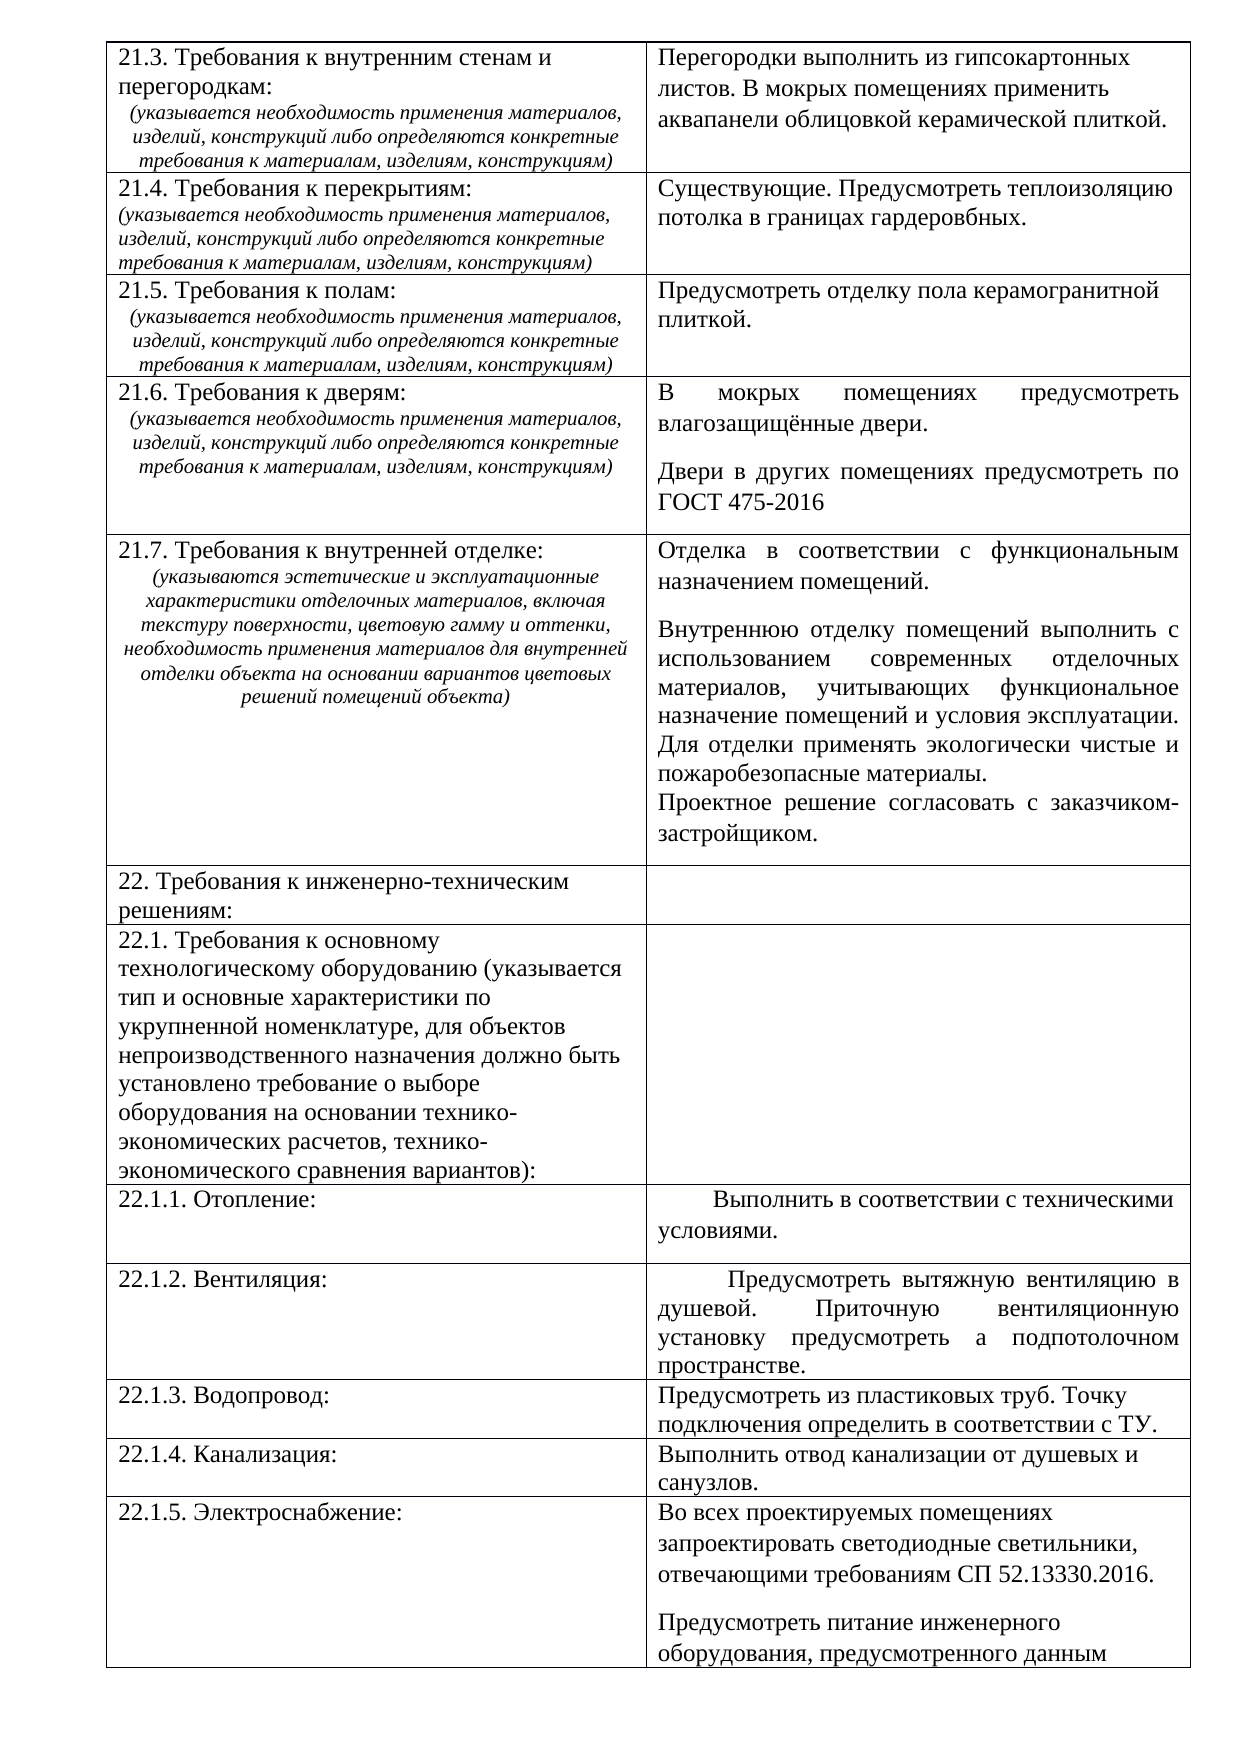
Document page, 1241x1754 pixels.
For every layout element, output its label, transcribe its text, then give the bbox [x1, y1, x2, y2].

table_cell 22.1.1. Отопление: [107, 1185, 646, 1263]
table_cell 22.1. Требования к основному технологическому оборудованию (указывается тип и основные характеристики по укрупненной номенклатуре, для объектов непроизводственного назначения должно быть установлено требование о выборе оборудования на основании технико-экономических расчетов, технико-экономического сравнения вариантов): [107, 925, 646, 1183]
table_cell Существующие. Предусмотреть теплоизоляцию потолка в границах гардеровбных. [647, 173, 1190, 274]
table_cell [647, 866, 1190, 924]
table_cell 22.1.2. Вентиляция: [107, 1264, 646, 1379]
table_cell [107, 1497, 646, 1667]
table_cell В мокрых помещениях предусмотреть влагозащищённые двери. Двери в других помещениях предусмотреть по ГОСТ 475-2016 [647, 377, 1190, 534]
table_cell Выполнить в соответствии с техническими условиями. [647, 1185, 1190, 1263]
table_cell 22. Требования к инженерно-техническим решениям: [107, 866, 646, 924]
table_cell [647, 925, 1190, 1183]
table_cell Предусмотреть вытяжную вентиляцию в душевой. Приточную вентиляционную установку предусмотреть а подпотолочном пространстве. [647, 1264, 1190, 1379]
table_cell 21.7. Требования к внутренней отделке: (указываются эстетические и эксплуатационные характеристики отделочных материалов, включая текстуру поверхности, цветовую гамму и оттенки, необходимость применения материалов для внутренней отделки объекта на основании вариантов цветовых решений помещений объекта) [107, 535, 646, 865]
table_cell 22.1.3. Водопровод: [107, 1380, 646, 1438]
table_cell Отделка в соответствии с функциональным назначением помещений. Внутреннюю отделку помещений выполнить с использованием современных отделочных материалов, учитывающих функциональное назначение помещений и условия эксплуатации. Для отделки применять экологически чистые и пожаробезопасные материалы. Проектное решение согласовать с заказчиком- застройщиком. [647, 535, 1190, 865]
table_cell 21.4. Требования к перекрытиям: (указывается необходимость применения материалов, изделий, конструкций либо определяются конкретные требования к материалам, изделиям, конструкциям) [107, 173, 646, 274]
table_cell 21.5. Требования к полам: (указывается необходимость применения материалов, изделий, конструкций либо определяются конкретные требования к материалам, изделиям, конструкциям) [107, 275, 646, 376]
table_cell 21.6. Требования к дверям: (указывается необходимость применения материалов, изделий, конструкций либо определяются конкретные требования к материалам, изделиям, конструкциям) [107, 377, 646, 534]
table_cell 22.1.4. Канализация: [107, 1439, 646, 1496]
table_cell Перегородки выполнить из гипсокартонных листов. В мокрых помещениях применить аквапанели облицовкой керамической плиткой. [647, 43, 1190, 172]
table_cell Предусмотреть из пластиковых труб. Точку подключения определить в соответствии с ТУ. [647, 1380, 1190, 1438]
table_cell 21.3. Требования к внутренним стенам и перегородкам: (указывается необходимость применения материалов, изделий, конструкций либо определяются конкретные требования к материалам, изделиям, конструкциям) [107, 43, 646, 172]
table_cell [647, 1497, 1190, 1667]
table_cell Выполнить отвод канализации от душевых и санузлов. [647, 1439, 1190, 1496]
table_cell Предусмотреть отделку пола керамогранитной плиткой. [647, 275, 1190, 376]
